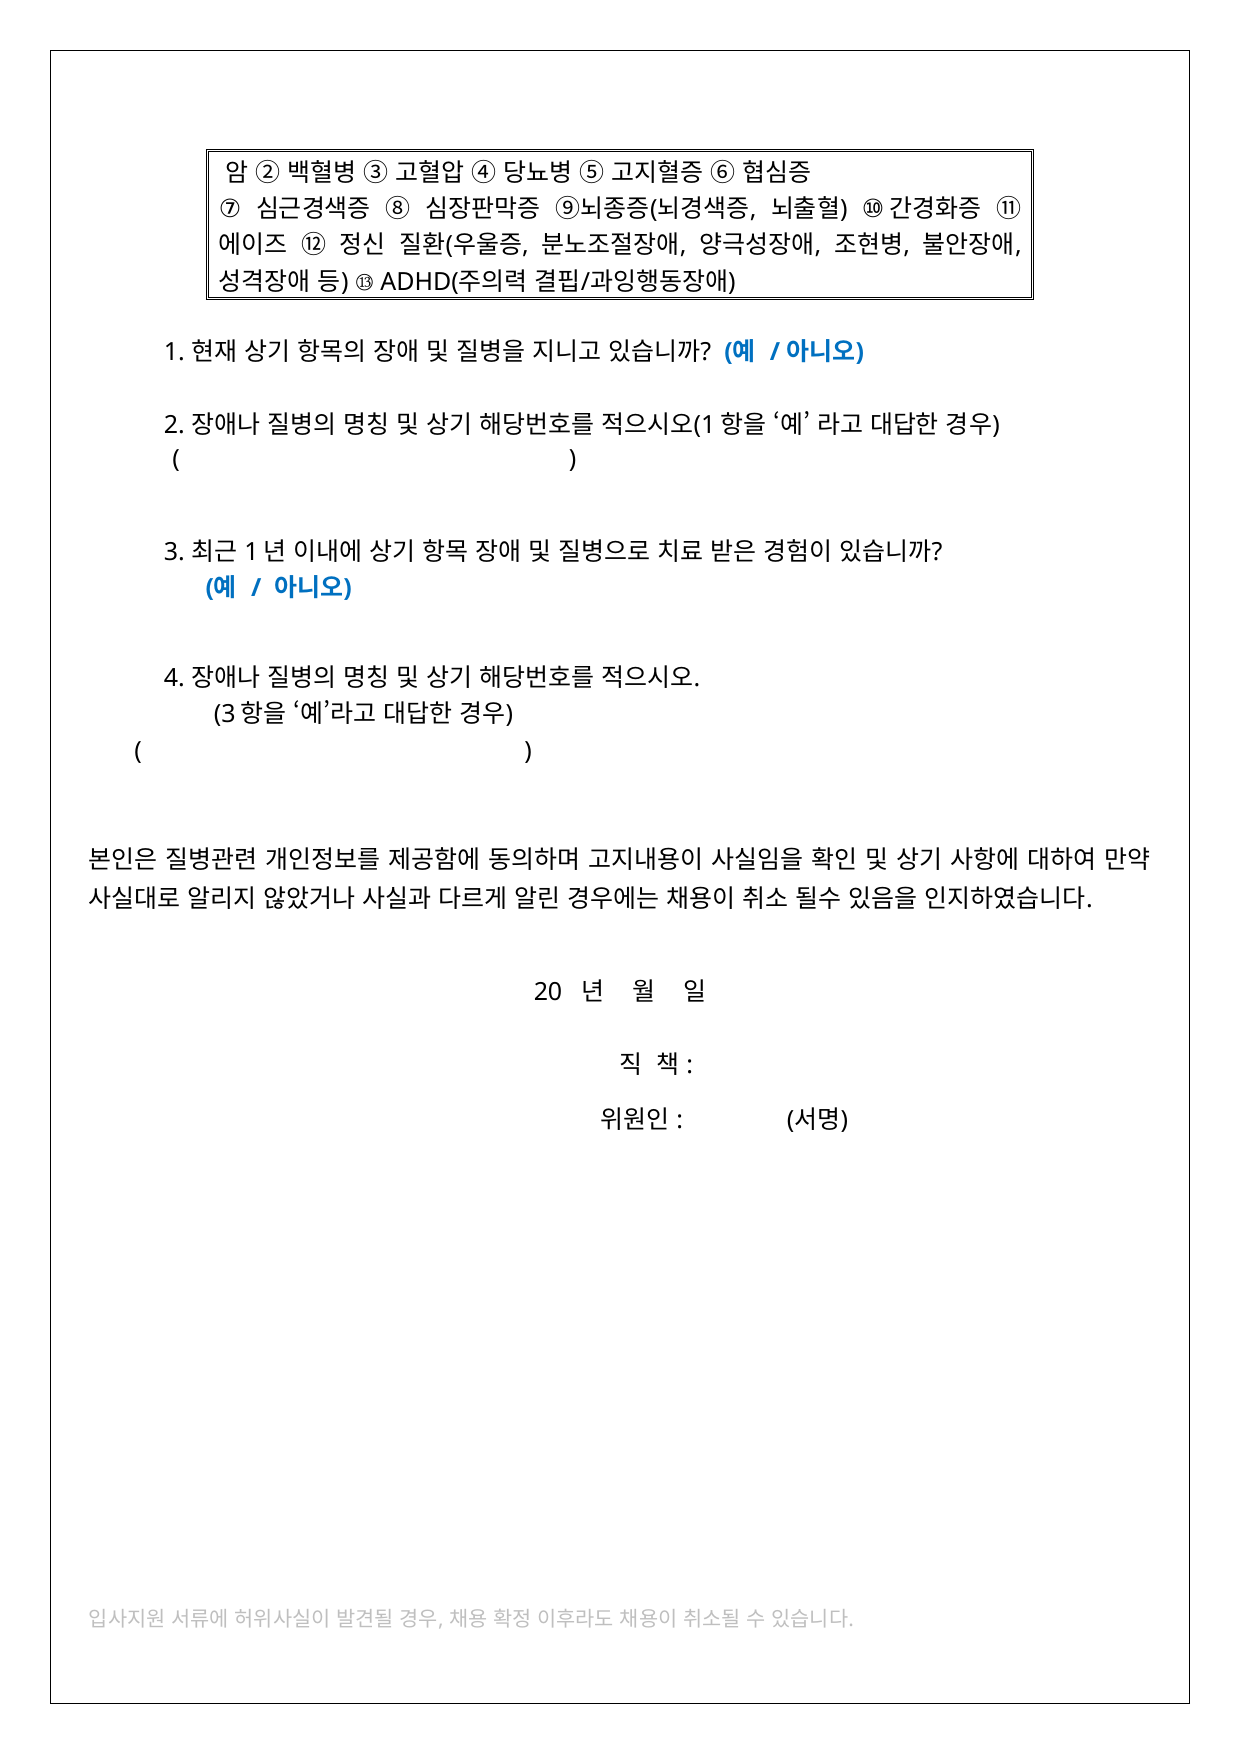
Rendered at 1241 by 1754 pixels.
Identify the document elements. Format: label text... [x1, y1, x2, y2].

text ( ) [89, 732, 1152, 767]
text 1. 현재 상기 항목의 장애 및 질병을 지니고 있습니까? (예 / 아니오) [89, 332, 1152, 368]
text 본인은 질병관련 개인정보를 제공함에 동의하며 고지내용이 사실임을 확인 및 상기 사항에 대하여 만약 사실대로 알리지 않았거나 사실과 다르게 알린 경우에는 채용이 취소 될수 있음을 인지하였습니다. [89, 839, 1152, 915]
text 2. 장애나 질병의 명칭 및 상기 해당번호를 적으시오(1항을 ‘예’ 라고 대답한 경우) [89, 405, 1152, 441]
text 4. 장애나 질병의 명칭 및 상기 해당번호를 적으시오. [89, 657, 1152, 693]
text 3. 최근 1년 이내에 상기 항목 장애 및 질병으로 치료 받은 경험이 있습니까? [89, 531, 1152, 567]
table_header 암 ② 백혈병 ③ 고혈압 ④ 당뇨병 ⑤ 고지혈증 ⑥ 협심증 ⑦ 심근경색증 ⑧ 심장판막증 ⑨뇌종증(뇌경색증, 뇌출혈) ⑩간경화증 ⑪ 에이즈 ⑫ 정신 질환(우울증, 분노조절장애, 양극성장애, 조현병, 불안장애, 성격장애 등) ⑬ ADHD(주의력 결핍/과잉행동장애) [209, 152, 1031, 297]
text 직 책 : [89, 1044, 1152, 1080]
text 위원인 : (서명) [89, 1100, 1152, 1136]
text 20 년 월 일 [89, 971, 1152, 1007]
list (예 / 아니오) [205, 567, 1152, 604]
text (3항을 ‘예’라고 대답한 경우) [89, 693, 1152, 730]
list ( ) [172, 441, 1152, 475]
